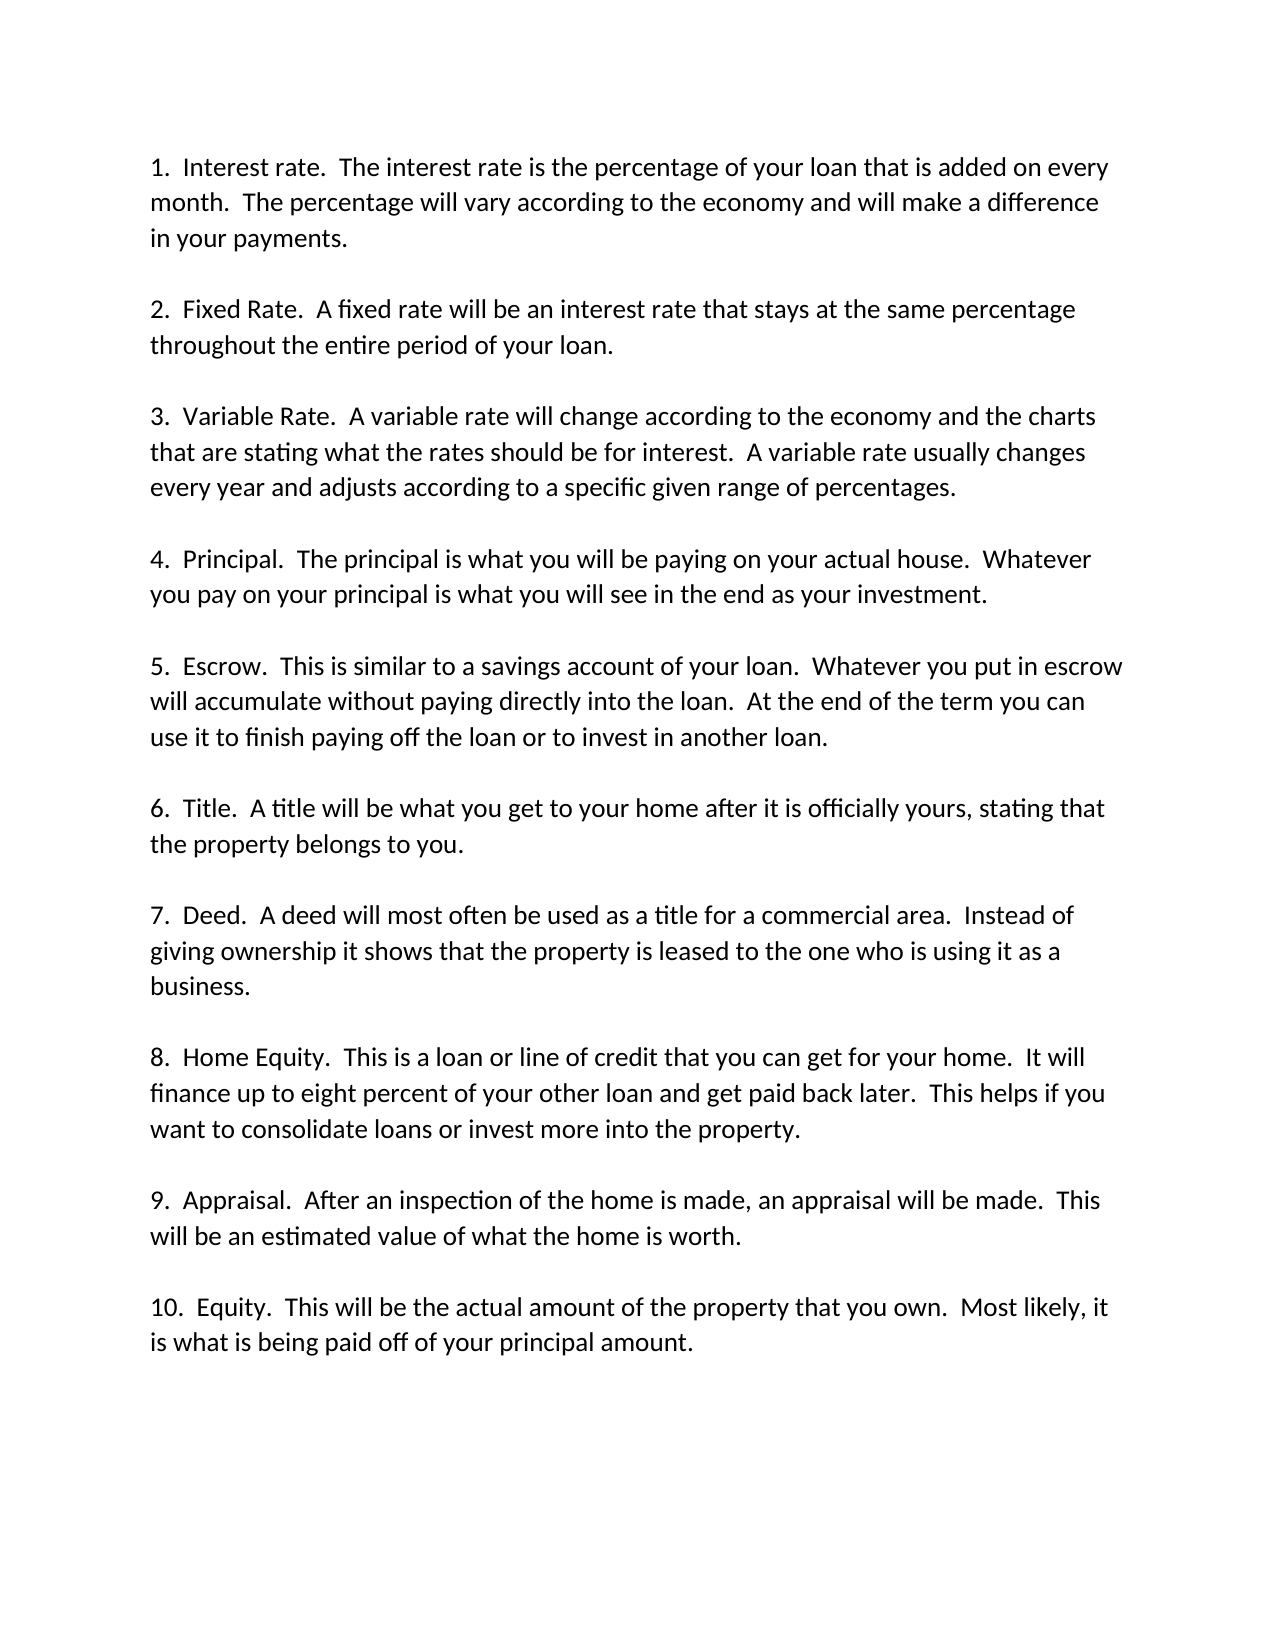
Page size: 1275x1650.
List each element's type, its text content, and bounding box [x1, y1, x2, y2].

text 10. Equity. This will be the actual amount of the property that you own. Most likely, it is what is being paid off of your principal amount. [150, 1290, 1125, 1359]
text 1. Interest rate. The interest rate is the percentage of your loan that is added on every month. The percentage will vary according to the economy and will make a difference in your payments. [150, 150, 1125, 254]
text 3. Variable Rate. A variable rate will change according to the economy and the charts that are stating what the rates should be for interest. A variable rate usually changes every year and adjusts according to a specific given range of percentages. [150, 399, 1125, 504]
text 2. Fixed Rate. A fixed rate will be an interest rate that stays at the same percentage throughout the entire period of your loan. [150, 292, 1125, 361]
text 5. Escrow. This is similar to a savings account of your loan. Whatever you put in escrow will accumulate without paying directly into the loan. At the end of the term you can use it to finish paying off the loan or to invest in another loan. [150, 649, 1125, 753]
text 6. Title. A title will be what you get to your home after it is officially yours, stating that the property belongs to you. [150, 791, 1125, 860]
text 9. Appraisal. After an inspection of the home is made, an appraisal will be made. This will be an estimated value of what the home is worth. [150, 1183, 1125, 1252]
text 8. Home Equity. This is a loan or line of credit that you can get for your home. It will finance up to eight percent of your other loan and get paid back later. This helps if you want to consolidate loans or invest more into the property. [150, 1041, 1125, 1145]
text 7. Deed. A deed will most often be used as a title for a commercial area. Instead of giving ownership it shows that the property is leased to the one who is using it as a business. [150, 898, 1125, 1002]
text 4. Principal. The principal is what you will be paying on your actual house. Whatever you pay on your principal is what you will see in the end as your investment. [150, 542, 1125, 611]
